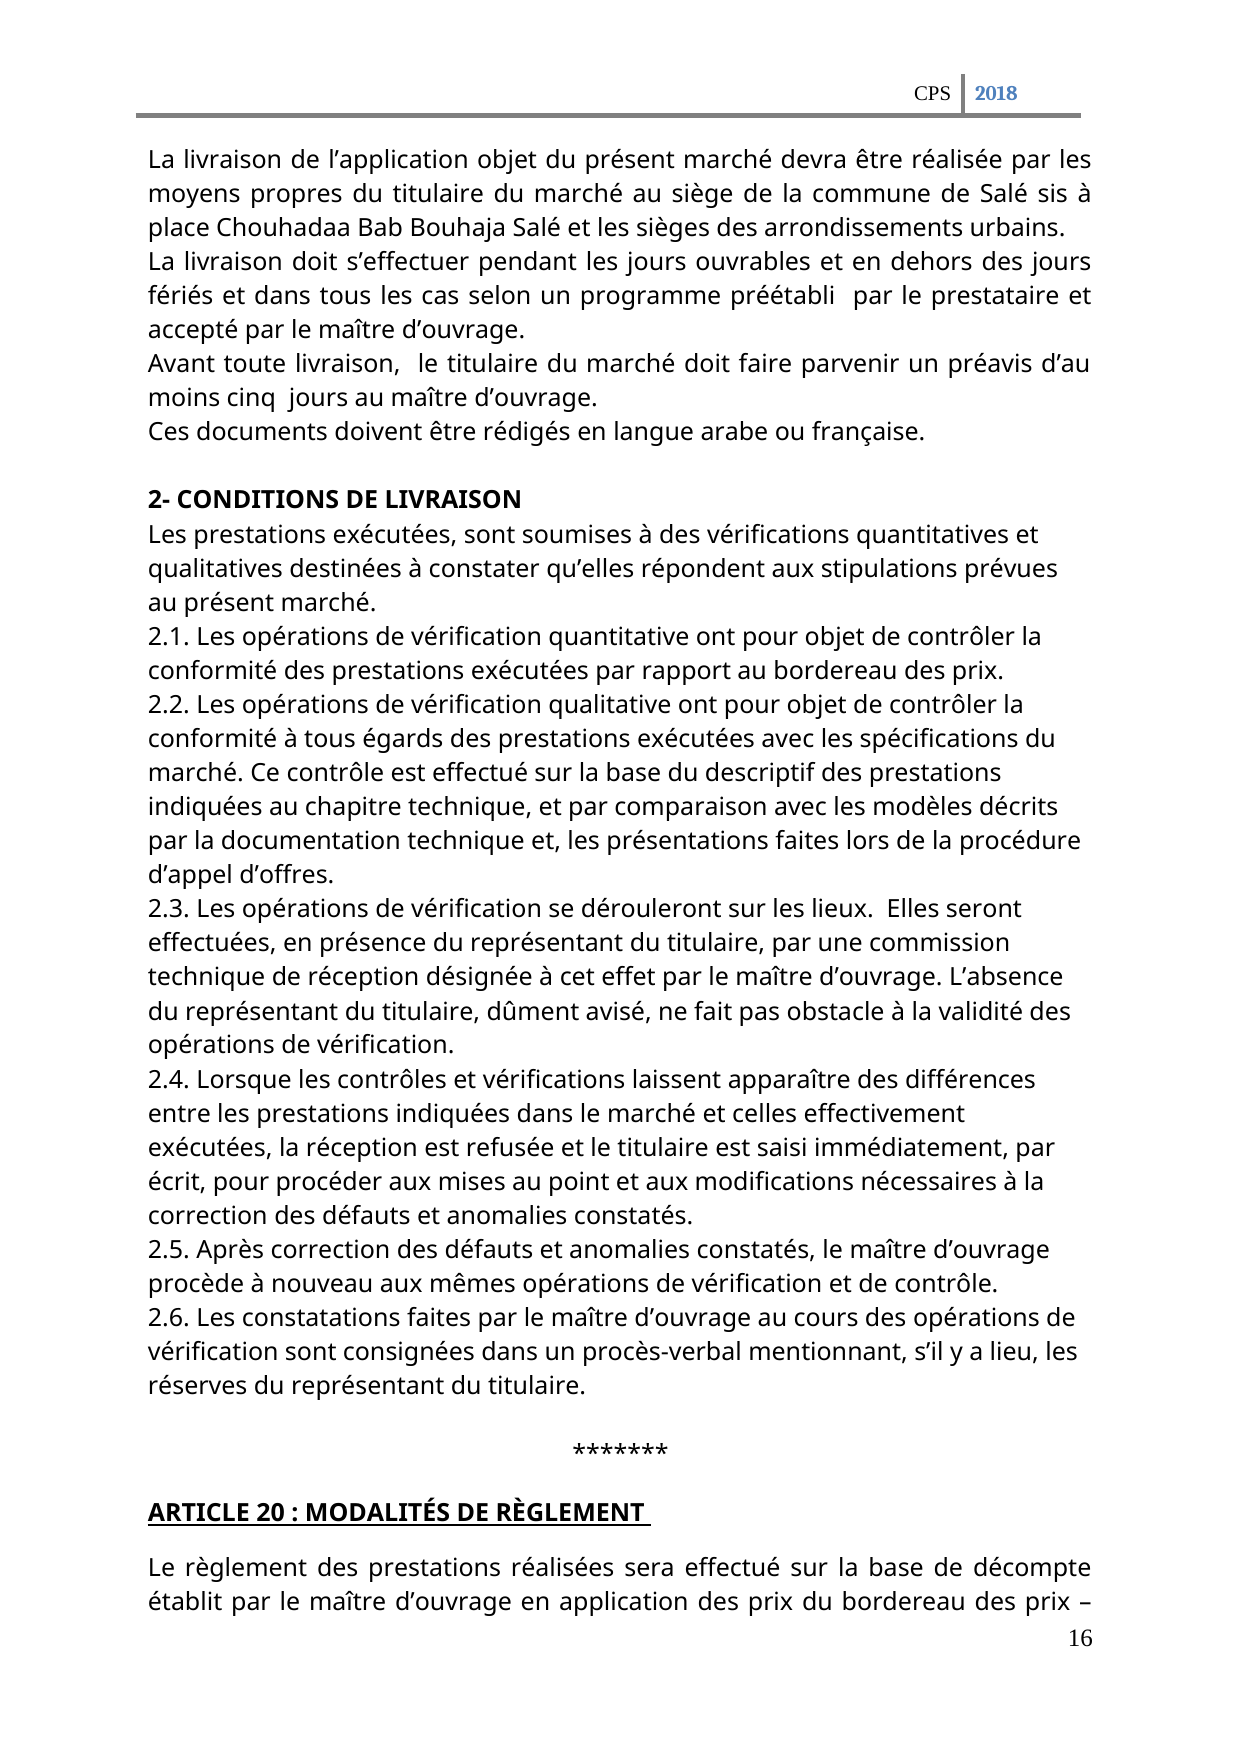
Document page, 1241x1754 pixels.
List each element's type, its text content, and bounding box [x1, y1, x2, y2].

text Les prestations exécutées, sont soumises à des vérifications quantitatives et qualitatives destinées à constater qu’elles répondent aux stipulations prévues au présent marché. [148, 516, 1093, 618]
text 2.4. Lorsque les contrôles et vérifications laissent apparaître des différences entre les prestations indiquées dans le marché et celles effectivement exécutées, la réception est refusée et le titulaire est saisi immédiatement, par écrit, pour procéder aux mises au point et aux modifications nécessaires à la correction des défauts et anomalies constatés. [148, 1061, 1093, 1232]
subtitle Article 20 : Modalités de règlement [148, 1495, 1093, 1529]
text Ces documents doivent être rédigés en langue arabe ou française. [148, 414, 1093, 448]
text 2.1. Les opérations de vérification quantitative ont pour objet de contrôler la conformité des prestations exécutées par rapport au bordereau des prix. [148, 618, 1093, 687]
text 2.5. Après correction des défauts et anomalies constatés, le maître d’ouvrage procède à nouveau aux mêmes opérations de vérification et de contrôle. [148, 1232, 1093, 1300]
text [148, 1550, 1093, 1618]
text La livraison de l’application objet du présent marché devra être réalisée par les moyens propres du titulaire du marché au siège de la commune de Salé sis à place Chouhadaa Bab Bouhaja Salé et les sièges des arrondissements urbains. [148, 142, 1093, 244]
text 2.6. Les constatations faites par le maître d’ouvrage au cours des opérations de vérification sont consignées dans un procès-verbal mentionnant, s’il y a lieu, les réserves du représentant du titulaire. [148, 1300, 1093, 1402]
text 2.2. Les opérations de vérification qualitative ont pour objet de contrôler la conformité à tous égards des prestations exécutées avec les spécifications du marché. Ce contrôle est effectué sur la base du descriptif des prestations indiquées au chapitre technique, et par comparaison avec les modèles décrits par la documentation technique et, les présentations faites lors de la procédure d’appel d’offres. [148, 687, 1093, 891]
text 2- Conditions DE LIVRAISON [148, 482, 1093, 516]
text 2.3. Les opérations de vérification se dérouleront sur les lieux. Elles seront effectuées, en présence du représentant du titulaire, par une commission technique de réception désignée à cet effet par le maître d’ouvrage. L’absence du représentant du titulaire, dûment avisé, ne fait pas obstacle à la validité des opérations de vérification. [148, 891, 1093, 1061]
text Avant toute livraison, le titulaire du marché doit faire parvenir un préavis d’au moins cinq jours au maître d’ouvrage. [148, 346, 1093, 414]
text ******* [148, 1436, 1093, 1470]
text La livraison doit s’effectuer pendant les jours ouvrables et en dehors des jours fériés et dans tous les cas selon un programme préétabli par le prestataire et accepté par le maître d’ouvrage. [148, 244, 1093, 346]
